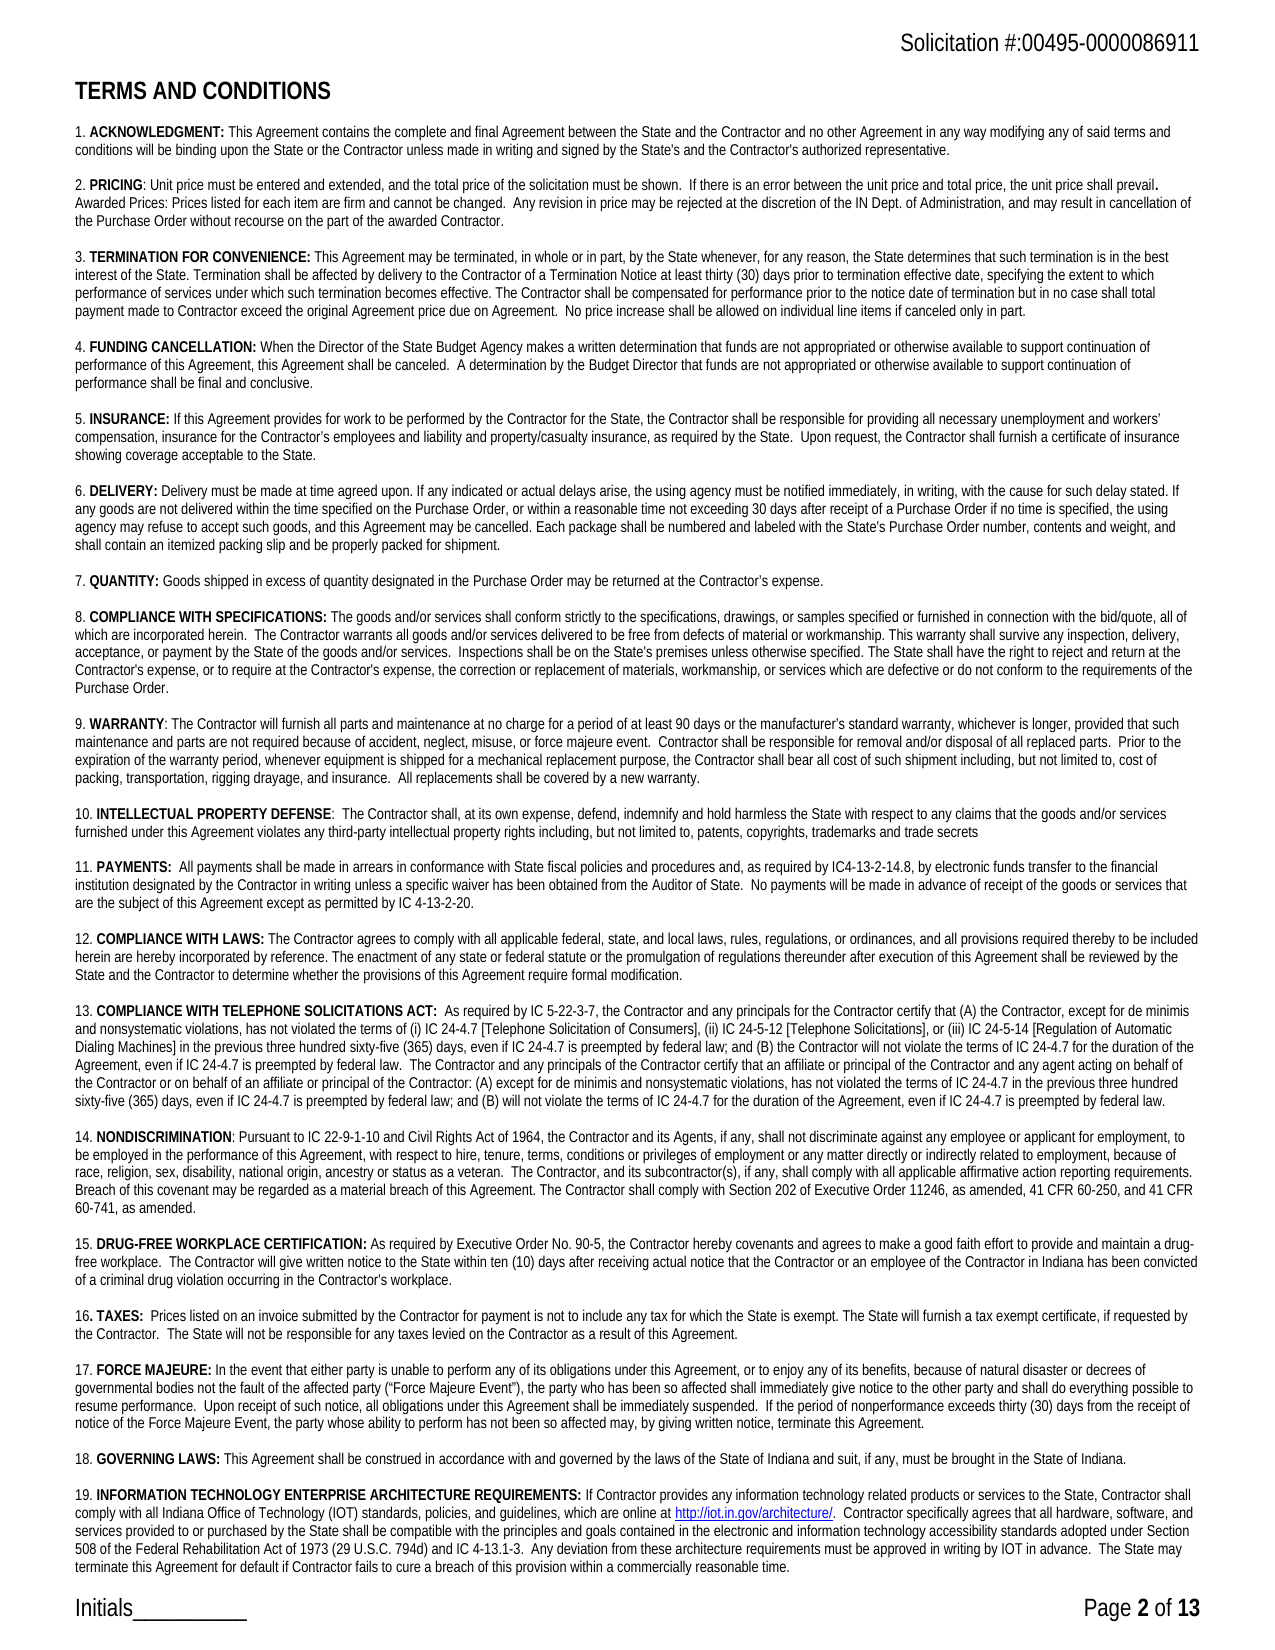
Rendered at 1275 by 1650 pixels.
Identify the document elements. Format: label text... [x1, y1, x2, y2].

text 14. NONDISCRIMINATION: Pursuant to IC 22-9-1-10 and Civil Rights Act of 1964, the Contractor and its Agents, if any, shall not discriminate against any employee or applicant for employment, to be employed in the performance of this Agreement, with respect to hire, tenure, terms, conditions or privileges of employment or any matter directly or indirectly related to employment, because of race, religion, sex, disability, national origin, ancestry or status as a veteran. The Contractor, and its subcontractor(s), if any, shall comply with all applicable affirmative action reporting requirements. Breach of this covenant may be regarded as a material breach of this Agreement. The Contractor shall comply with Section 202 of Executive Order 11246, as amended, 41 CFR 60-250, and 41 CFR 60-741, as amended. [75, 1127, 1200, 1217]
text 7. QUANTITY: Goods shipped in excess of quantity designated in the Purchase Order may be returned at the Contractor’s expense. [75, 572, 1200, 589]
text 8. COMPLIANCE WITH SPECIFICATIONS: The goods and/or services shall conform strictly to the specifications, drawings, or samples specified or furnished in connection with the bid/quote, all of which are incorporated herein. The Contractor warrants all goods and/or services delivered to be free from defects of material or workmanship. This warranty shall survive any inspection, delivery, acceptance, or payment by the State of the goods and/or services. Inspections shall be on the State's premises unless otherwise specified. The State shall have the right to reject and return at the Contractor's expense, or to require at the Contractor's expense, the correction or replacement of materials, workmanship, or services which are defective or do not conform to the requirements of the Purchase Order. [75, 607, 1200, 697]
text 11. PAYMENTS: All payments shall be made in arrears in conformance with State fiscal policies and procedures and, as required by IC4-13-2-14.8, by electronic funds transfer to the financial institution designated by the Contractor in writing unless a specific waiver has been obtained from the Auditor of State. No payments will be made in advance of receipt of the goods or services that are the subject of this Agreement except as permitted by IC 4-13-2-20. [75, 858, 1200, 912]
text 3. TERMINATION FOR CONVENIENCE: This Agreement may be terminated, in whole or in part, by the State whenever, for any reason, the State determines that such termination is in the best interest of the State. Termination shall be affected by delivery to the Contractor of a Termination Notice at least thirty (30) days prior to termination effective date, specifying the extent to which performance of services under which such termination becomes effective. The Contractor shall be compensated for performance prior to the notice date of termination but in no case shall total payment made to Contractor exceed the original Agreement price due on Agreement. No price increase shall be allowed on individual line items if canceled only in part. [75, 248, 1200, 320]
text 1. ACKNOWLEDGMENT: This Agreement contains the complete and final Agreement between the State and the Contractor and no other Agreement in any way modifying any of said terms and conditions will be binding upon the State or the Contractor unless made in writing and signed by the State's and the Contractor's authorized representative. [75, 122, 1200, 158]
text 17. FORCE MAJEURE: In the event that either party is unable to perform any of its obligations under this Agreement, or to enjoy any of its benefits, because of natural disaster or decrees of governmental bodies not the fault of the affected party (“Force Majeure Event”), the party who has been so affected shall immediately give notice to the other party and shall do everything possible to resume performance. Upon receipt of such notice, all obligations under this Agreement shall be immediately suspended. If the period of nonperformance exceeds thirty (30) days from the receipt of notice of the Force Majeure Event, the party whose ability to perform has not been so affected may, by giving written notice, terminate this Agreement. [75, 1361, 1200, 1432]
text 5. INSURANCE: If this Agreement provides for work to be performed by the Contractor for the State, the Contractor shall be responsible for providing all necessary unemployment and workers’ compensation, insurance for the Contractor’s employees and liability and property/casualty insurance, as required by the State. Upon request, the Contractor shall furnish a certificate of insurance showing coverage acceptable to the State. [75, 410, 1200, 464]
text 19. INFORMATION TECHNOLOGY ENTERPRISE ARCHITECTURE REQUIREMENTS: If Contractor provides any information technology related products or services to the State, Contractor shall comply with all Indiana Office of Technology (IOT) standards, policies, and guidelines, which are online at http://iot.in.gov/architecture/. Contractor specifically agrees that all hardware, software, and services provided to or purchased by the State shall be compatible with the principles and goals contained in the electronic and information technology accessibility standards adopted under Section 508 of the Federal Rehabilitation Act of 1973 (29 U.S.C. 794d) and IC 4-13.1-3. Any deviation from these architecture requirements must be approved in writing by IOT in advance. The State may terminate this Agreement for default if Contractor fails to cure a breach of this provision within a commercially reasonable time. [75, 1486, 1200, 1576]
text 9. WARRANTY: The Contractor will furnish all parts and maintenance at no charge for a period of at least 90 days or the manufacturer’s standard warranty, whichever is longer, provided that such maintenance and parts are not required because of accident, neglect, misuse, or force majeure event. Contractor shall be responsible for removal and/or disposal of all replaced parts. Prior to the expiration of the warranty period, whenever equipment is shipped for a mechanical replacement purpose, the Contractor shall bear all cost of such shipment including, but not limited to, cost of packing, transportation, rigging drayage, and insurance. All replacements shall be covered by a new warranty. [75, 715, 1200, 787]
text 13. COMPLIANCE WITH TELEPHONE SOLICITATIONS ACT: As required by IC 5-22-3-7, the Contractor and any principals for the Contractor certify that (A) the Contractor, except for de minimis and nonsystematic violations, has not violated the terms of (i) IC 24-4.7 [Telephone Solicitation of Consumers], (ii) IC 24-5-12 [Telephone Solicitations], or (iii) IC 24-5-14 [Regulation of Automatic Dialing Machines] in the previous three hundred sixty-five (365) days, even if IC 24-4.7 is preempted by federal law; and (B) the Contractor will not violate the terms of IC 24-4.7 for the duration of the Agreement, even if IC 24-4.7 is preempted by federal law. The Contractor and any principals of the Contractor certify that an affiliate or principal of the Contractor and any agent acting on behalf of the Contractor or on behalf of an affiliate or principal of the Contractor: (A) except for de minimis and nonsystematic violations, has not violated the terms of IC 24-4.7 in the previous three hundred sixty-five (365) days, even if IC 24-4.7 is preempted by federal law; and (B) will not violate the terms of IC 24-4.7 for the duration of the Agreement, even if IC 24-4.7 is preempted by federal law. [75, 1002, 1200, 1109]
title TERMS AND CONDITIONS [75, 76, 1200, 104]
text 18. GOVERNING LAWS: This Agreement shall be construed in accordance with and governed by the laws of the State of Indiana and suit, if any, must be brought in the State of Indiana. [75, 1450, 1200, 1468]
text 4. FUNDING CANCELLATION: When the Director of the State Budget Agency makes a written determination that funds are not appropriated or otherwise available to support continuation of performance of this Agreement, this Agreement shall be canceled. A determination by the Budget Director that funds are not appropriated or otherwise available to support continuation of performance shall be final and conclusive. [75, 338, 1200, 392]
text 10. INTELLECTUAL PROPERTY DEFENSE: The Contractor shall, at its own expense, defend, indemnify and hold harmless the State with respect to any claims that the goods and/or services furnished under this Agreement violates any third-party intellectual property rights including, but not limited to, patents, copyrights, trademarks and trade secrets [75, 804, 1200, 840]
text 2. PRICING: Unit price must be entered and extended, and the total price of the solicitation must be shown. If there is an error between the unit price and total price, the unit price shall prevail. Awarded Prices: Prices listed for each item are firm and cannot be changed. Any revision in price may be rejected at the discretion of the IN Dept. of Administration, and may result in cancellation of the Purchase Order without recourse on the part of the awarded Contractor. [75, 176, 1200, 230]
text 15. DRUG-FREE WORKPLACE CERTIFICATION: As required by Executive Order No. 90-5, the Contractor hereby covenants and agrees to make a good faith effort to provide and maintain a drug-free workplace. The Contractor will give written notice to the State within ten (10) days after receiving actual notice that the Contractor or an employee of the Contractor in Indiana has been convicted of a criminal drug violation occurring in the Contractor’s workplace. [75, 1235, 1200, 1289]
text 12. COMPLIANCE WITH LAWS: The Contractor agrees to comply with all applicable federal, state, and local laws, rules, regulations, or ordinances, and all provisions required thereby to be included herein are hereby incorporated by reference. The enactment of any state or federal statute or the promulgation of regulations thereunder after execution of this Agreement shall be reviewed by the State and the Contractor to determine whether the provisions of this Agreement require formal modification. [75, 930, 1200, 984]
text 6. DELIVERY: Delivery must be made at time agreed upon. If any indicated or actual delays arise, the using agency must be notified immediately, in writing, with the cause for such delay stated. If any goods are not delivered within the time specified on the Purchase Order, or within a reasonable time not exceeding 30 days after receipt of a Purchase Order if no time is specified, the using agency may refuse to accept such goods, and this Agreement may be cancelled. Each package shall be numbered and labeled with the State's Purchase Order number, contents and weight, and shall contain an itemized packing slip and be properly packed for shipment. [75, 482, 1200, 554]
text 16. TAXES: Prices listed on an invoice submitted by the Contractor for payment is not to include any tax for which the State is exempt. The State will furnish a tax exempt certificate, if requested by the Contractor. The State will not be responsible for any taxes levied on the Contractor as a result of this Agreement. [75, 1307, 1200, 1342]
